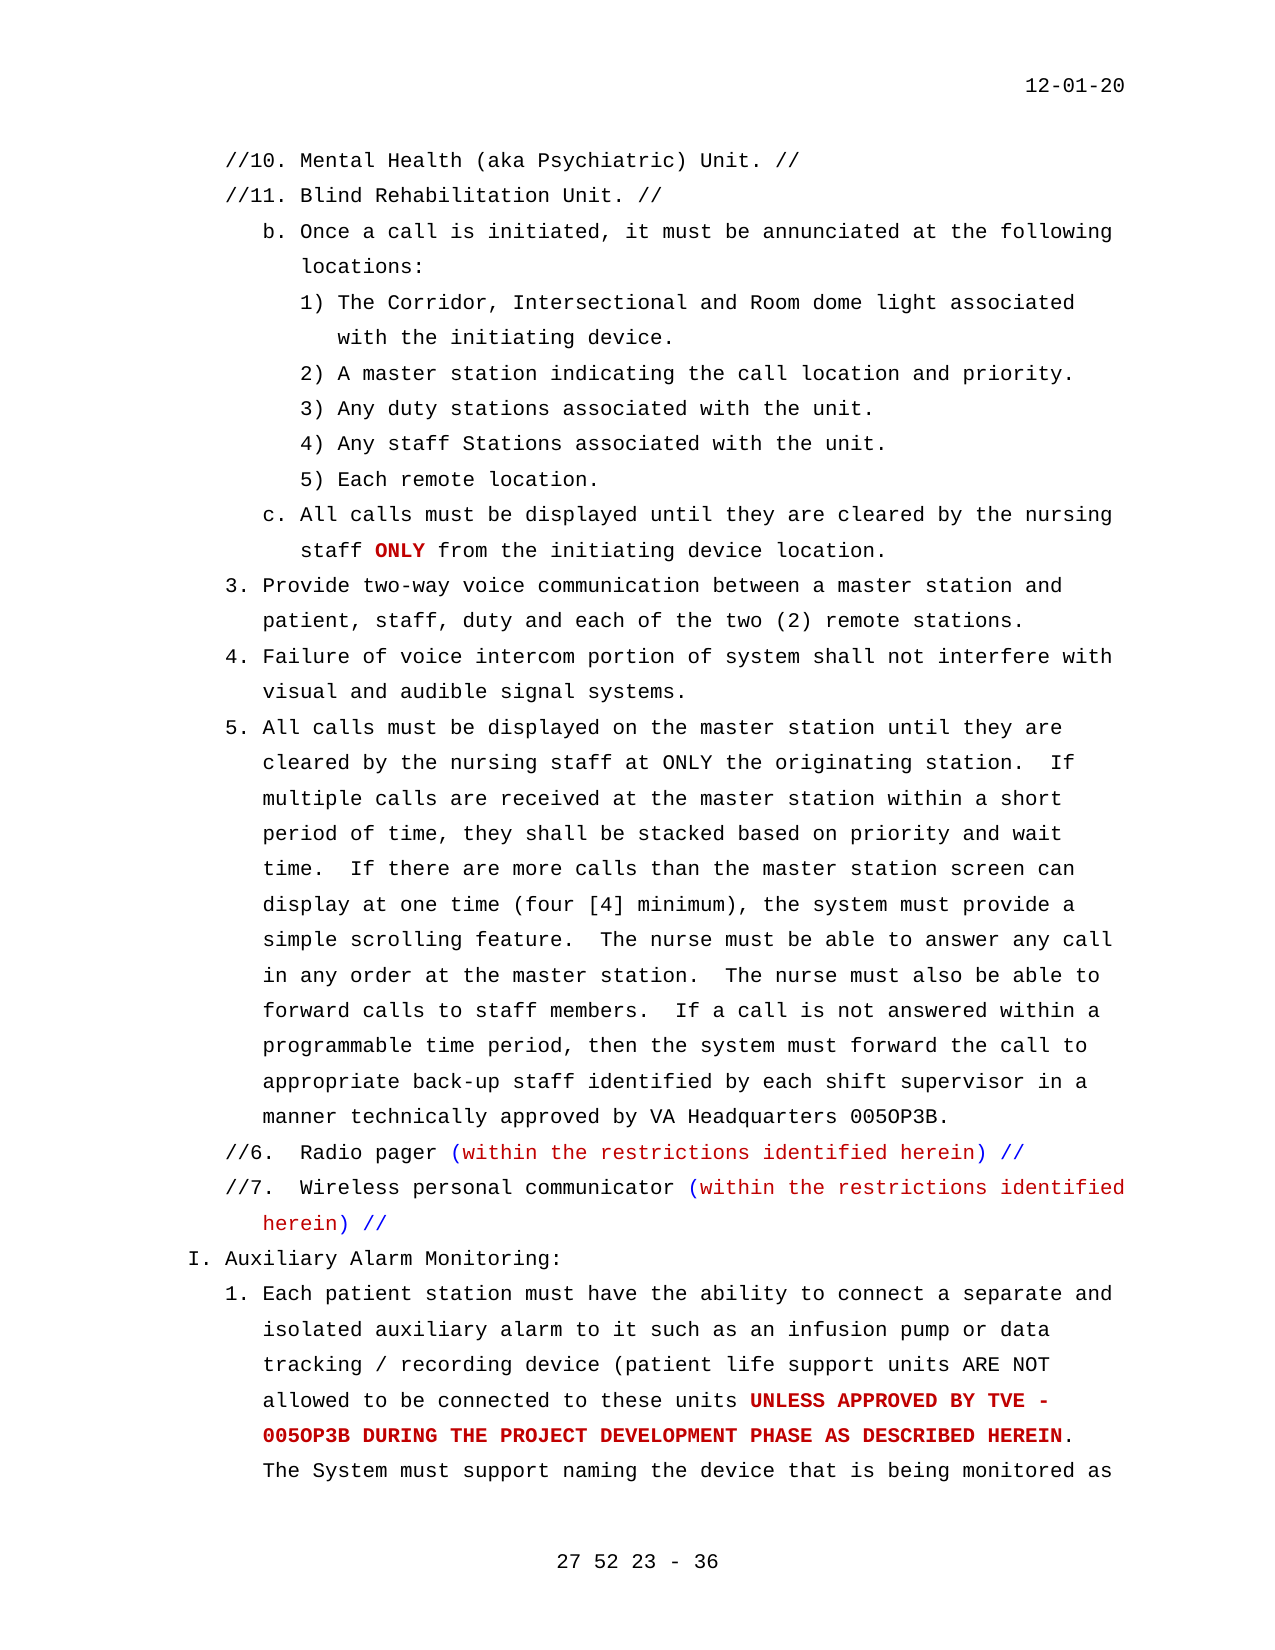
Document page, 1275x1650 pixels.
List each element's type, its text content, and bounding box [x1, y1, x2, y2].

text 4. Failure of voice intercom portion of system shall not interfere with visual and audible signal systems. [225, 646, 1125, 705]
text 4) Any staff Stations associated with the unit. [300, 433, 1125, 457]
text //6. Radio pager (within the restrictions identified herein) // [225, 1142, 1125, 1165]
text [225, 1283, 1125, 1484]
text b. Once a call is initiated, it must be annunciated at the following locations: [262, 221, 1125, 280]
text 5) Each remote location. [300, 469, 1125, 492]
text 1) The Corridor, Intersectional and Room dome light associated with the initiating device. [300, 292, 1125, 351]
text //7. Wireless personal communicator (within the restrictions identified herein) // [225, 1177, 1125, 1236]
text c. All calls must be displayed until they are cleared by the nursing staff ONLY from the initiating device location. [262, 504, 1125, 563]
text 3) Any duty stations associated with the unit. [300, 398, 1125, 422]
text //10. Mental Health (aka Psychiatric) Unit. // [225, 150, 1125, 174]
text 2) A master station indicating the call location and priority. [300, 362, 1125, 386]
text I. Auxiliary Alarm Monitoring: [187, 1248, 1125, 1272]
text //11. Blind Rehabilitation Unit. // [225, 185, 1125, 209]
text 5. All calls must be displayed on the master station until they are cleared by the nursing staff at ONLY the originating station. If multiple calls are received at the master station within a short period of time, they shall be stacked based on priority and wait time. If there are more calls than the master station screen can display at one time (four [4] minimum), the system must provide a simple scrolling feature. The nurse must be able to answer any call in any order at the master station. The nurse must also be able to forward calls to staff members. If a call is not answered within a programmable time period, then the system must forward the call to appropriate back-up staff identified by each shift supervisor in a manner technically approved by VA Headquarters 005OP3B. [225, 717, 1125, 1130]
text 3. Provide two-way voice communication between a master station and patient, staff, duty and each of the two (2) remote stations. [225, 575, 1125, 634]
